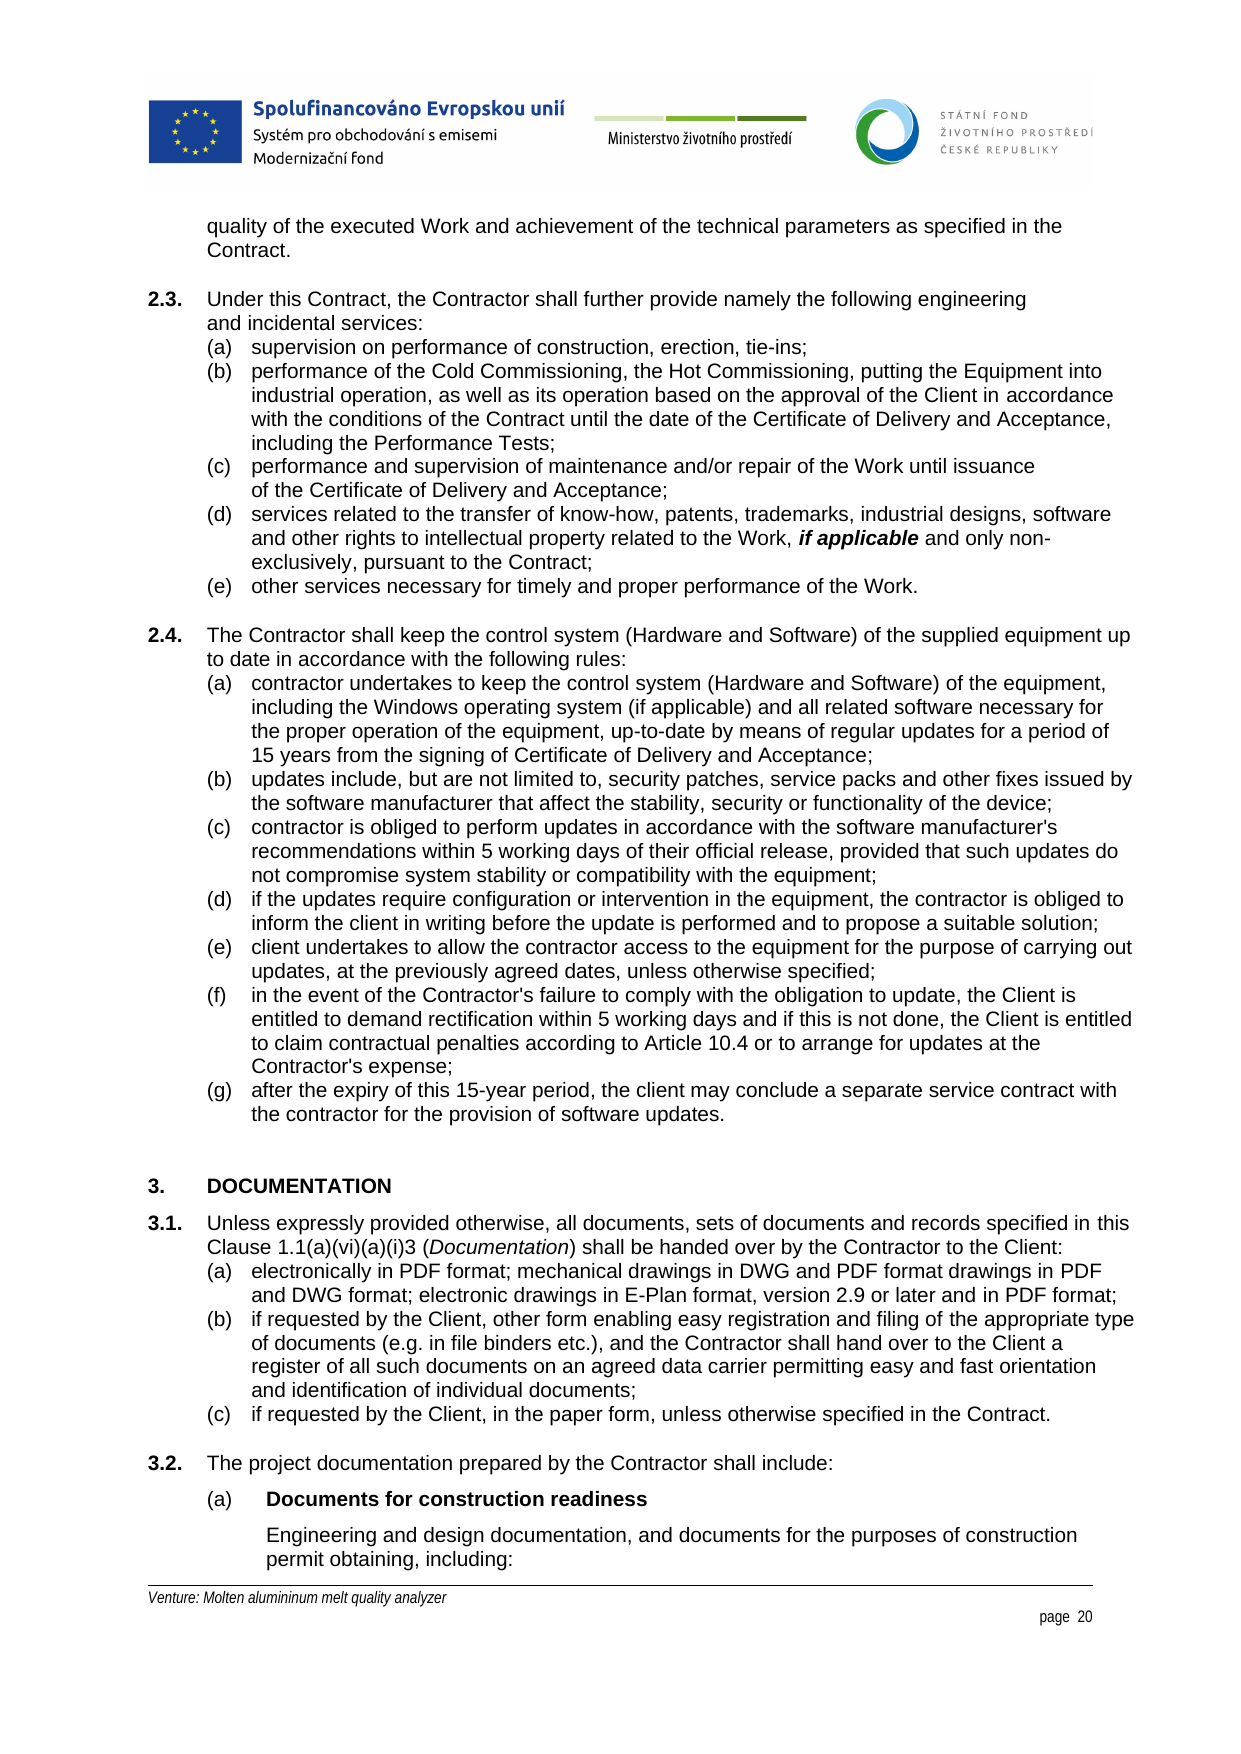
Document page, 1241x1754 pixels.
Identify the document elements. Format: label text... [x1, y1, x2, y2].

list performance and supervision of maintenance and/or repair of the Work until issuance of the Certificate of Delivery and Acceptance; [207, 454, 1137, 502]
list supervision on performance of construction, erection, tie-ins; [207, 334, 1137, 358]
list Unless expressly provided otherwise, all documents, sets of documents and records specified in this Clause 3 (Documentation) shall be handed over by the Contractor to the Client: [148, 1211, 1137, 1258]
list The Contractor shall keep the control system (Hardware and Software) of the supplied equipment up to date in accordance with the following rules: [148, 623, 1137, 671]
list DOCUMENTATION [148, 1174, 1137, 1198]
list other services necessary for timely and proper performance of the Work. [207, 574, 1137, 598]
list Under this Contract, the Contractor shall further provide namely the following engineering and incidental services: [148, 287, 1137, 334]
text Engineering and design documentation, and documents for the purposes of construction permit obtaining, including: [266, 1523, 1137, 1571]
list services related to the transfer of know-how, patents, trademarks, industrial designs, software and other rights to intellectual property related to the Work, if applicable and only non-exclusively, pursuant to the Contract; [207, 502, 1137, 574]
list after the expiry of this 15-year period, the client may conclude a separate service contract with the contractor for the provision of software updates. [207, 1078, 1137, 1126]
list in the event of the Contractor's failure to comply with the obligation to update, the Client is entitled to demand rectification within 5 working days and if this is not done, the Client is entitled to claim contractual penalties according to Article 10.4 or to arrange for updates at the Contractor's expense; [207, 982, 1137, 1078]
list electronically in PDF format; mechanical drawings in DWG and PDF format drawings in PDF and DWG format; electronic drawings in E-Plan format, version 2.9 or later and in PDF format; [207, 1258, 1137, 1306]
list if the updates require configuration or intervention in the equipment, the contractor is obliged to inform the client in writing before the update is performed and to propose a suitable solution; [207, 887, 1137, 934]
list if requested by the Client, other form enabling easy registration and filing of the appropriate type of documents (e.g. in file binders etc.), and the Contractor shall hand over to the Client a register of all such documents on an agreed data carrier permitting easy and fast orientation and identification of individual documents; [207, 1306, 1137, 1402]
list updates include, but are not limited to, security patches, service packs and other fixes issued by the software manufacturer that affect the stability, security or functionality of the device; [207, 767, 1137, 815]
list client undertakes to allow the contractor access to the equipment for the purpose of carrying out updates, at the previously agreed dates, unless otherwise specified; [207, 934, 1137, 982]
list contractor is obliged to perform updates in accordance with the software manufacturer's recommendations within 5 working days of their official release, provided that such updates do not compromise system stability or compatibility with the equipment; [207, 815, 1137, 887]
list performance of the Cold Commissioning, the Hot Commissioning, putting the Equipment into industrial operation, as well as its operation based on the approval of the Client in accordance with the conditions of the Contract until the date of the Certificate of Delivery and Acceptance, including the Performance Tests; [207, 358, 1137, 454]
list The project documentation prepared by the Contractor shall include: [148, 1451, 1137, 1475]
list Documents for construction readiness [207, 1487, 1137, 1511]
list contractor undertakes to keep the control system (Hardware and Software) of the equipment, including the Windows operating system (if applicable) and all related software necessary for the proper operation of the equipment, up-to-date by means of regular updates for a period of 15 years from the signing of Certificate of Delivery and Acceptance; [207, 671, 1137, 767]
picture [147, 73, 1093, 190]
list if requested by the Client, in the paper form, unless otherwise specified in the Contract. [207, 1402, 1137, 1426]
